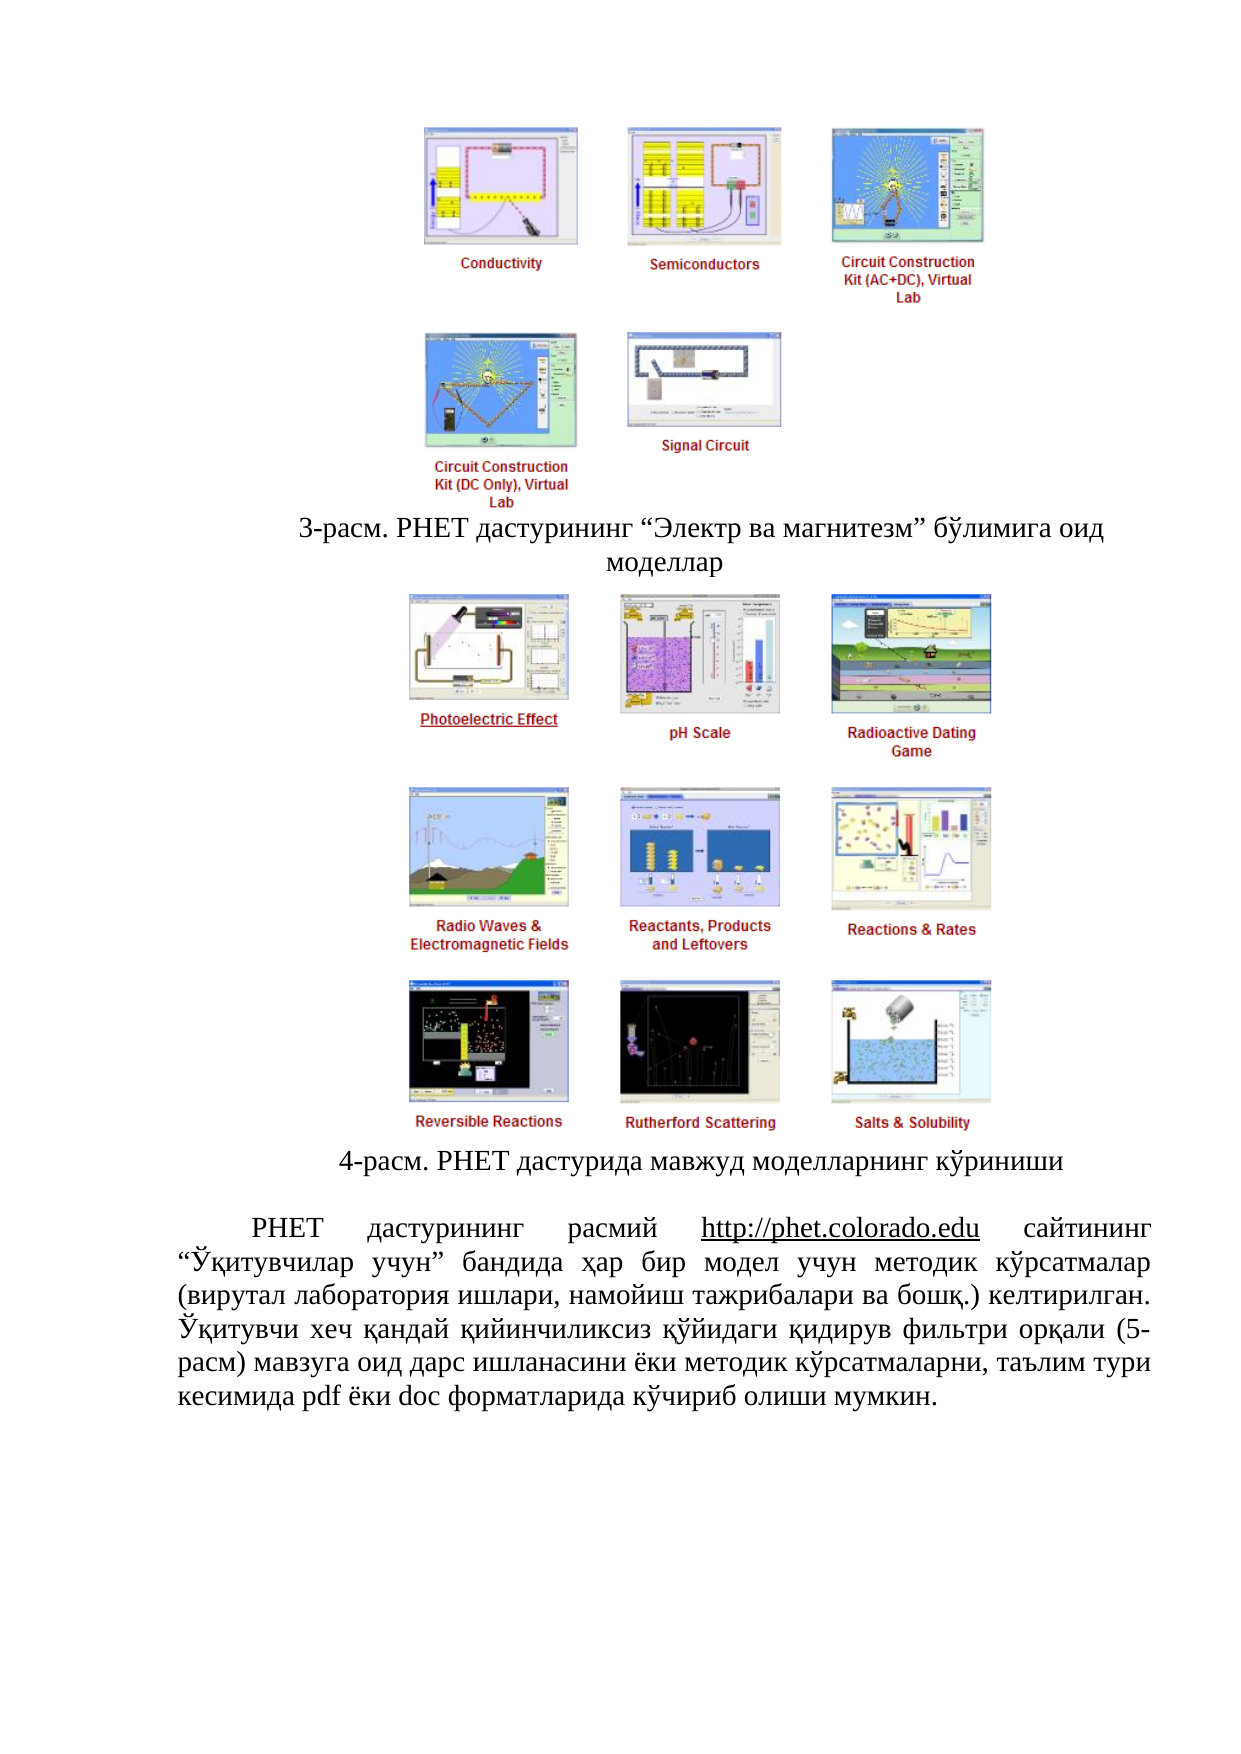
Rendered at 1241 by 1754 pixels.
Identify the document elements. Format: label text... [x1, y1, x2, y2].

text 4-расм. PHET дастурида мавжуд моделларнинг кўриниши [177, 1143, 1152, 1177]
picture [410, 118, 993, 511]
text 3-расм. PHET дастурининг “Электр ва магнитезм” бўлимига оид моделлар [177, 510, 1152, 577]
picture [397, 577, 1006, 1144]
text PHET дастурининг расмий http://phet.colorado.edu сайтининг “Ўқитувчилар учун” бандида ҳар бир модел учун методик кўрсатмалар (вирутал лаборатория ишлари, намойиш тажрибалари ва бошқ.) келтирилган. Ўқитувчи хеч қандай қийинчиликсиз қўйидаги қидирув фильтри орқали (5-расм) мавзуга оид дарс ишланасини ёки методик кўрсатмаларни, таълим тури кесимида pdf ёки doc форматларида кўчириб олиши мумкин. [177, 1210, 1152, 1411]
